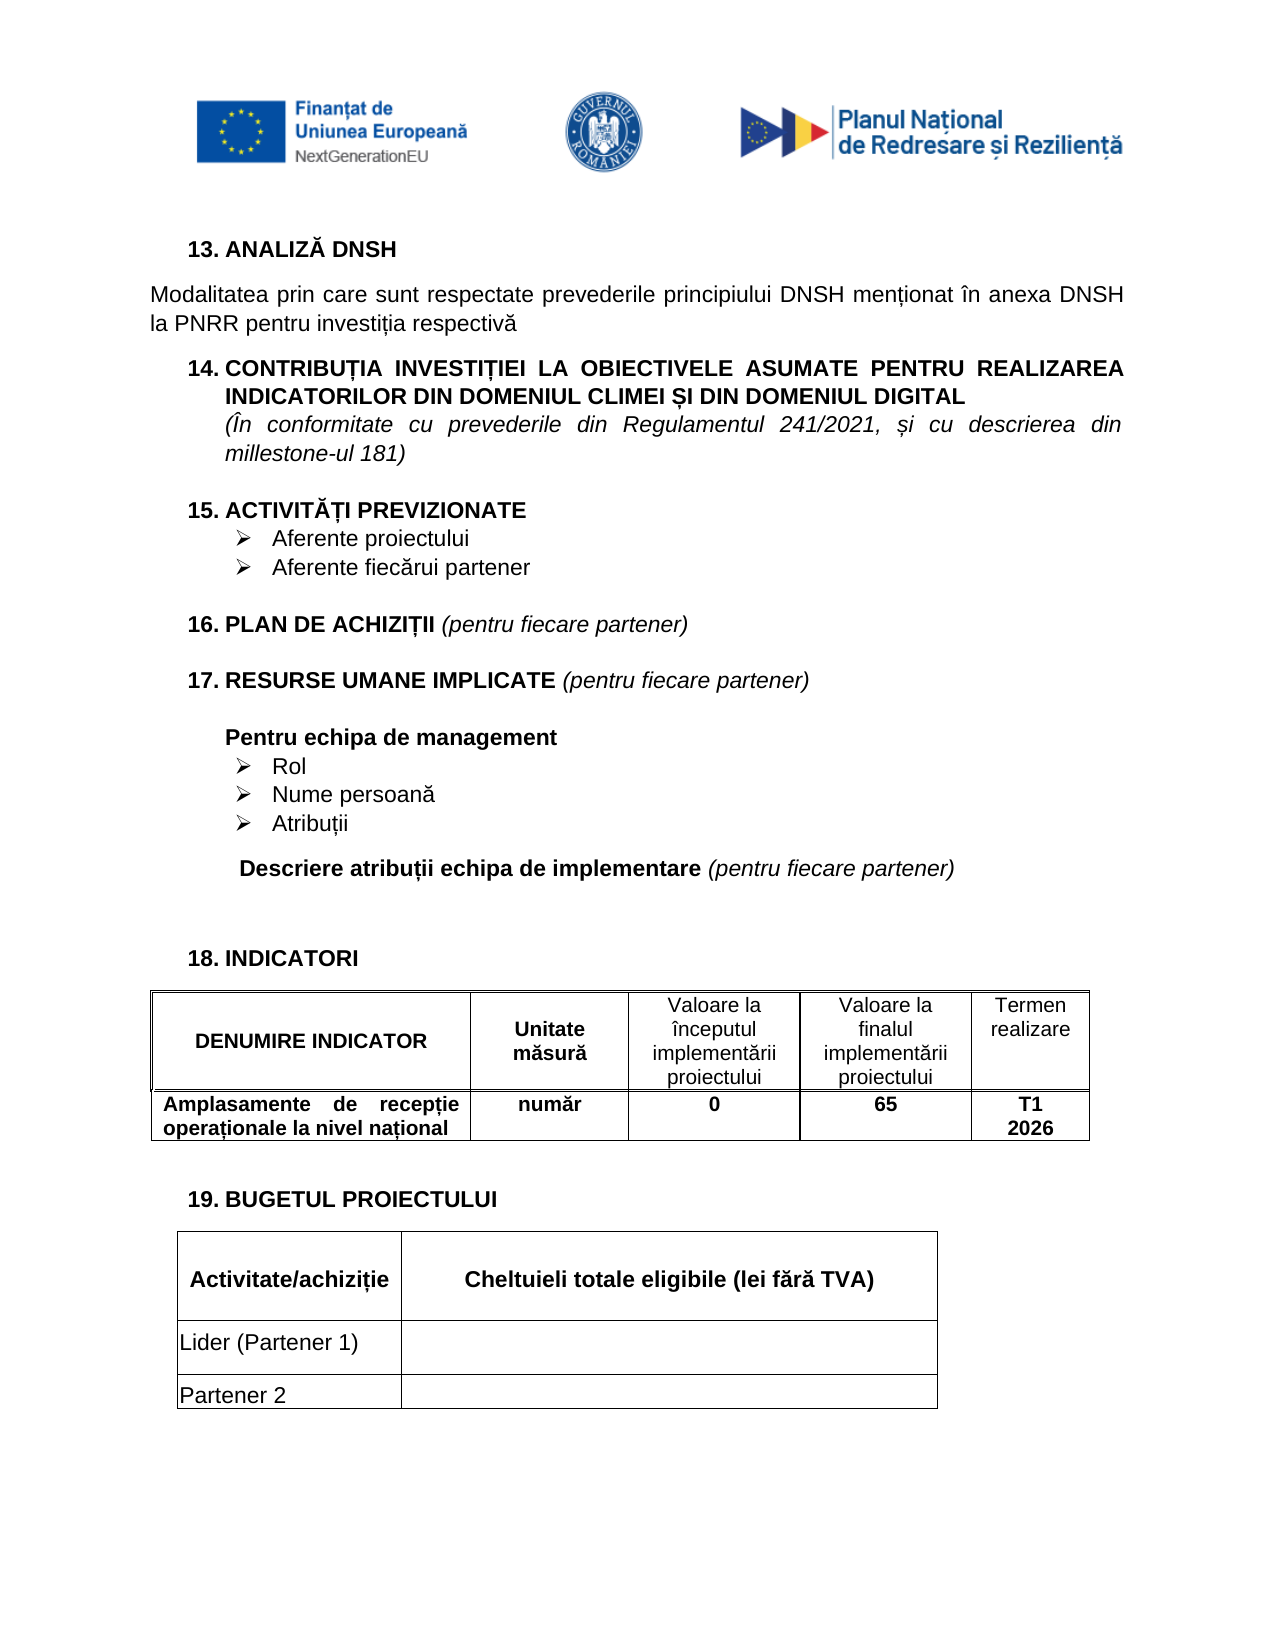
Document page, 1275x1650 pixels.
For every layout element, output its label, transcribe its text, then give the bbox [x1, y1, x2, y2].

table_header Activitate/achiziție [178, 1232, 401, 1320]
table_header Valoare la începutul implementării proiectului [629, 993, 799, 1089]
list RESURSE UMANE IMPLICATE (pentru fiecare partener) [187, 667, 1125, 694]
table_header Termen realizare [972, 993, 1089, 1089]
text Modalitatea prin care sunt respectate prevederile principiului DNSH menționat în anexa DNSH la PNRR pentru investiția respectivă [150, 281, 1125, 336]
table_cell număr [471, 1092, 628, 1140]
table_cell [402, 1321, 937, 1373]
table_header Cheltuieli totale eligibile (lei fără TVA) [402, 1232, 937, 1320]
table_cell Amplasamente de recepție operaționale la nivel național [152, 1089, 470, 1140]
text Descriere atribuții echipa de implementare (pentru fiecare partener) [150, 855, 1125, 881]
list ANALIZĂ DNSH [187, 236, 1125, 262]
table_header DENUMIRE INDICATOR [153, 993, 470, 1089]
table_cell 0 [629, 1092, 799, 1140]
table_cell [402, 1375, 937, 1408]
list ACTIVITĂȚI PREVIZIONATE [187, 497, 1125, 523]
table_header Unitate măsură [471, 993, 628, 1089]
table_header Valoare la finalul implementării proiectului [801, 993, 971, 1089]
picture [150, 75, 1125, 191]
list CONTRIBUȚIA INVESTIȚIEI LA OBIECTIVELE ASUMATE PENTRU REALIZAREA INDICATORILOR DIN DOMENIUL CLIMEI ȘI DIN DOMENIUL DIGITAL [187, 354, 1125, 409]
list Rol [234, 753, 1125, 779]
table_cell Partener 2 [178, 1375, 401, 1408]
list (În conformitate cu prevederile din Regulamentul 241/2021, și cu descrierea din millestone-ul 181) [225, 411, 1125, 466]
list Atribuții [234, 809, 1125, 836]
list BUGETUL PROIECTULUI [187, 1186, 1125, 1212]
list Nume persoană [234, 781, 1125, 807]
table_cell 65 [801, 1092, 971, 1140]
list Aferente proiectului [234, 525, 1125, 552]
list INDICATORI [187, 945, 1125, 971]
table_cell Lider (Partener 1) [178, 1321, 401, 1373]
list Aferente fiecărui partener [234, 554, 1125, 580]
list PLAN DE ACHIZIȚII (pentru fiecare partener) [187, 611, 1125, 637]
table_cell T1 2026 [972, 1092, 1089, 1140]
list Pentru echipa de management [225, 724, 1125, 751]
